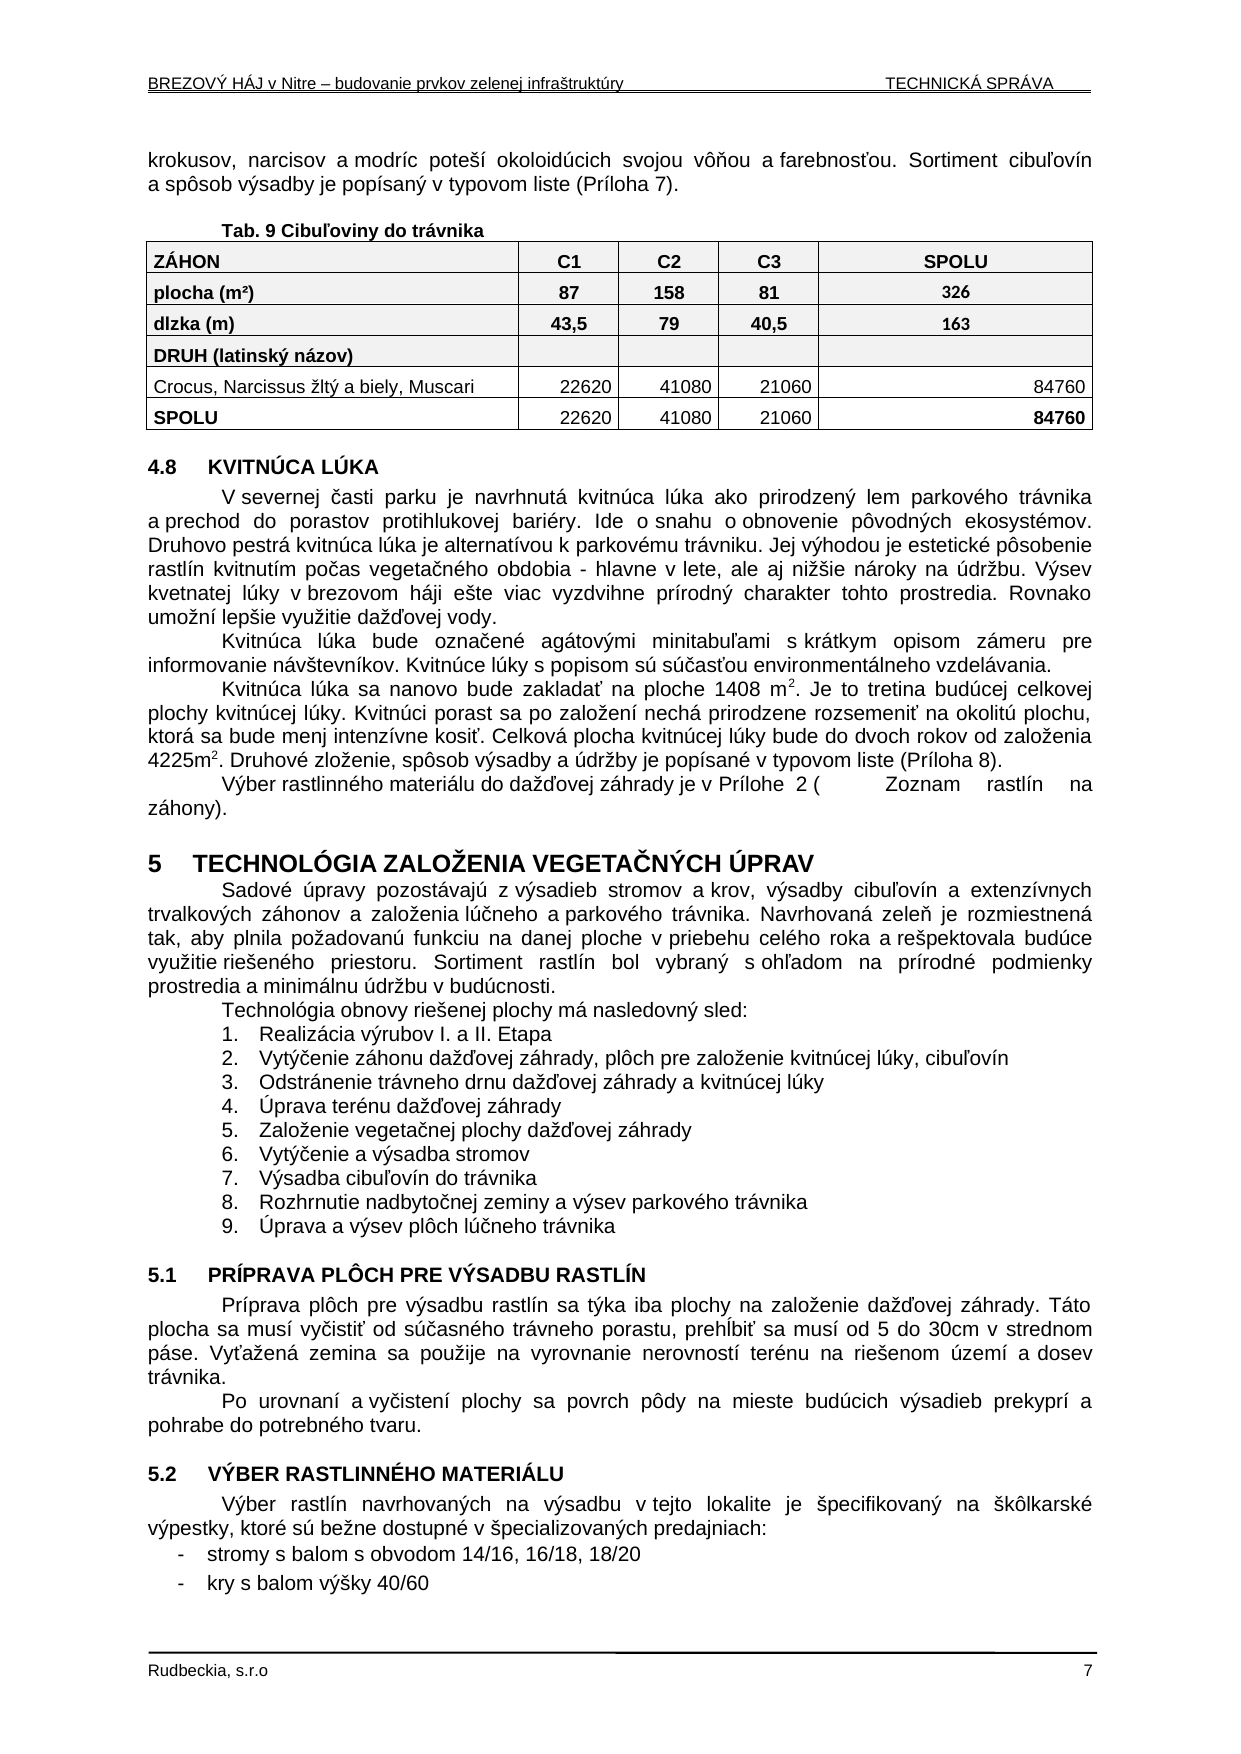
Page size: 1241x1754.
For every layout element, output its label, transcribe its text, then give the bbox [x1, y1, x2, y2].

text Výber rastlín navrhovaných na výsadbu v tejto lokalite je špecifikovaný na škôlkarské výpestky, ktoré sú bežne dostupné v špecializovaných predajniach: [148, 1492, 1093, 1539]
text Kvitnúca lúka sa nanovo bude zakladať na ploche 1408 m2. Je to tretina budúcej celkovej plochy kvitnúcej lúky. Kvitnúci porast sa po založení nechá prirodzene rozsemeniť na okolitú plochu, ktorá sa bude menj intenzívne kosiť. Celková plocha kvitnúcej lúky bude do dvoch rokov od založenia 4225m2. Druhové zloženie, spôsob výsadby a údržby je popísané v typovom liste (Príloha 8). [148, 676, 1093, 772]
table_cell 21060 [719, 367, 818, 397]
table_cell 41080 [619, 398, 718, 428]
table_cell SPOLU [147, 398, 518, 428]
text V severnej časti parku je navrhnutá kvitnúca lúka ako prirodzený lem parkového trávnika a prechod do porastov protihlukovej bariéry. Ide o snahu o obnovenie pôvodných ekosystémov. Druhovo pestrá kvitnúca lúka je alternatívou k parkovému trávniku. Jej výhodou je estetické pôsobenie rastlín kvitnutím počas vegetačného obdobia - hlavne v lete, ale aj nižšie nároky na údržbu. Výsev kvetnatej lúky v brezovom háji ešte viac vyzdvihne prírodný charakter tohto prostredia. Rovnako umožní lepšie využitie dažďovej vody. [148, 485, 1093, 628]
subtitle príprava plôch pre výsadbu rastlín [148, 1262, 1093, 1286]
table_header C2 [619, 242, 718, 272]
text Sadové úpravy pozostávajú z výsadieb stromov a krov, výsadby cibuľovín a extenzívnych trvalkových záhonov a založenia lúčneho a parkového trávnika. Navrhovaná zeleň je rozmiestnená tak, aby plnila požadovanú funkciu na danej ploche v priebehu celého roka a rešpektovala budúce využitie riešeného priestoru. Sortiment rastlín bol vybraný s ohľadom na prírodné podmienky prostredia a minimálnu údržbu v budúcnosti. [148, 878, 1093, 998]
list Úprava terénu dažďovej záhrady [221, 1094, 1093, 1118]
table_header C3 [719, 242, 818, 272]
table_cell dlzka (m) [147, 305, 518, 335]
text Technológia obnovy riešenej plochy má nasledovný sled: [148, 998, 1093, 1022]
table_header SPOLU [819, 242, 1092, 272]
list Odstránenie trávneho drnu dažďovej záhrady a kvitnúcej lúky [221, 1070, 1093, 1094]
table_cell [819, 336, 1092, 366]
table_cell 81 [719, 273, 818, 303]
table_cell 21060 [719, 398, 818, 428]
table_cell plocha (m²) [147, 273, 518, 303]
list Výsadba cibuľovín do trávnika [221, 1166, 1093, 1189]
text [148, 148, 1093, 196]
table_cell 87 [519, 273, 618, 303]
table_cell [519, 336, 618, 366]
table_cell 84760 [819, 398, 1092, 428]
table_cell 163 [819, 305, 1092, 335]
table_cell Crocus, Narcissus žltý a biely, Muscari [147, 367, 518, 397]
table_cell 22620 [519, 398, 618, 428]
list Rozhrnutie nadbytočnej zeminy a výsev parkového trávnika [221, 1189, 1093, 1213]
text Výber rastlinného materiálu do dažďovej záhrady je v Prílohe 2 ( Zoznam rastlín na záhony). [148, 772, 1093, 820]
subtitle kvitnúca lúka [148, 454, 1093, 478]
table_cell 41080 [619, 367, 718, 397]
list Vytýčenie záhonu dažďovej záhrady, plôch pre založenie kvitnúcej lúky, cibuľovín [221, 1046, 1093, 1070]
table_cell 158 [619, 273, 718, 303]
table_cell DRUH (latinský názov) [147, 336, 518, 366]
list Realizácia výrubov I. a II. Etapa [221, 1022, 1093, 1046]
list Založenie vegetačnej plochy dažďovej záhrady [221, 1118, 1093, 1142]
table_cell [719, 336, 818, 366]
subtitle Výber rastlinného materiálu [148, 1461, 1093, 1485]
list stromy s balom s obvodom 14/16, 16/18, 18/20 [177, 1539, 1093, 1568]
table_cell 43,5 [519, 305, 618, 335]
list Úprava a výsev plôch lúčneho trávnika [221, 1213, 1093, 1237]
list Vytýčenie a výsadba stromov [221, 1142, 1093, 1166]
table_cell [619, 336, 718, 366]
text Tab. 9 Cibuľoviny do trávnika [148, 219, 1093, 241]
table_cell 79 [619, 305, 718, 335]
table_cell 84760 [819, 367, 1092, 397]
table_header ZÁHON [147, 242, 518, 272]
table_cell 326 [819, 273, 1092, 303]
table_cell 22620 [519, 367, 618, 397]
text Po urovnaní a vyčistení plochy sa povrch pôdy na mieste budúcich výsadieb prekyprí a pohrabe do potrebného tvaru. [148, 1388, 1093, 1436]
text Príprava plôch pre výsadbu rastlín sa týka iba plochy na založenie dažďovej záhrady. Táto plocha sa musí vyčistiť od súčasného trávneho porastu, prehĺbiť sa musí od 5 do 30cm v strednom páse. Vyťažená zemina sa použije na vyrovnanie nerovností terénu na riešenom území a dosev trávnika. [148, 1293, 1093, 1388]
subtitle technológia založenia vegetačných Úprav [148, 849, 1093, 878]
table_cell 40,5 [719, 305, 818, 335]
table_header C1 [519, 242, 618, 272]
list kry s balom výšky 40/60 [177, 1568, 1093, 1596]
text Kvitnúca lúka bude označené agátovými minitabuľami s krátkym opisom zámeru pre informovanie návštevníkov. Kvitnúce lúky s popisom sú súčasťou environmentálneho vzdelávania. [148, 628, 1093, 676]
